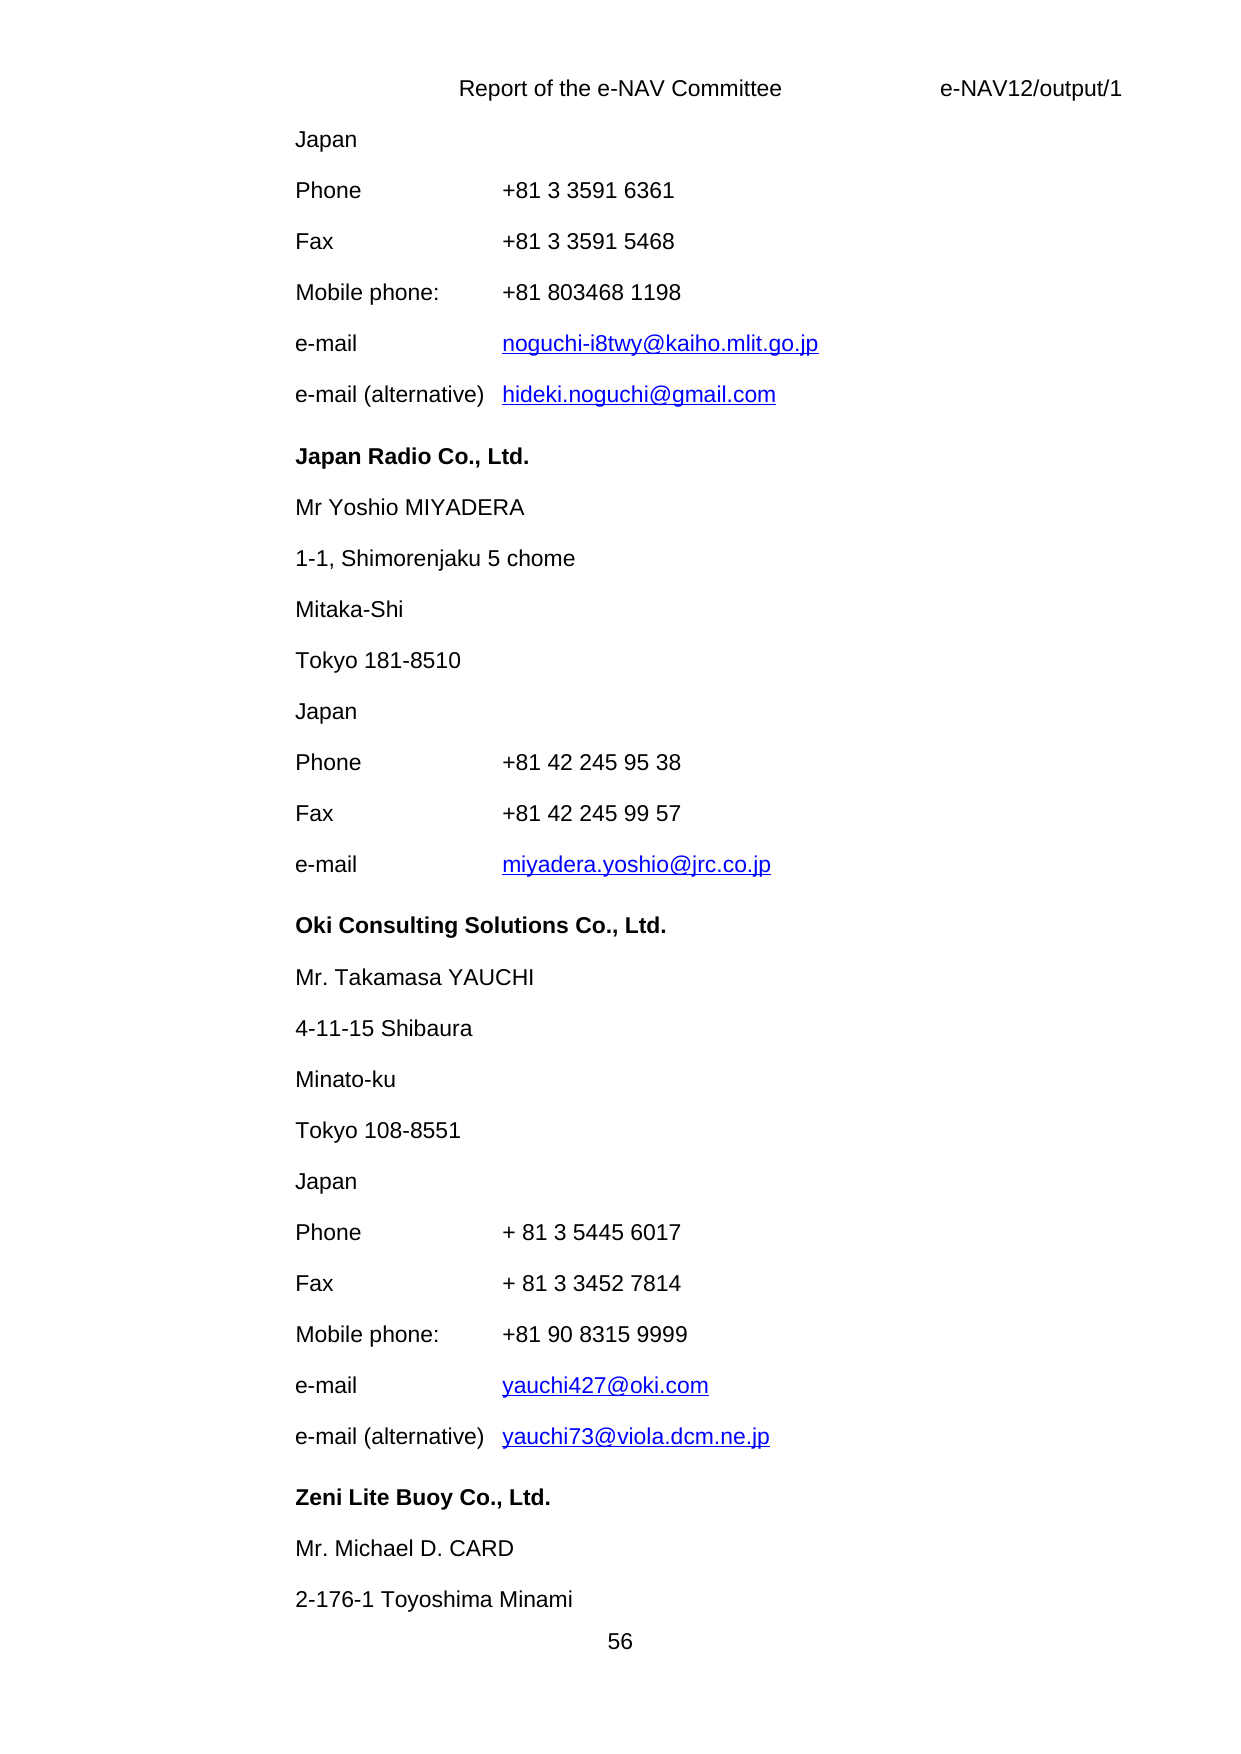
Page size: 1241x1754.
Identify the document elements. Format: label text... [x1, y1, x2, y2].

text Japan [118, 126, 1122, 152]
text Tokyo 181-8510 [118, 647, 1122, 673]
text Japan [118, 1168, 1122, 1194]
text Phone +81 3 3591 6361 [118, 177, 1122, 203]
text Mobile phone: +81 803468 1198 [118, 279, 1122, 306]
text Mr. Michael D. CARD [118, 1535, 1122, 1562]
text Mobile phone: +81 90 8315 9999 [118, 1321, 1122, 1347]
text 1-1, Shimorenjaku 5 chome [118, 545, 1122, 571]
text e-mail (alternative) yauchi73@viola.dcm.ne.jp [118, 1423, 1122, 1449]
text Fax +81 3 3591 5468 [118, 228, 1122, 254]
text e-mail (alternative) hideki.noguchi@gmail.com [118, 381, 1122, 408]
text e-mail miyadera.yoshio@jrc.co.jp [118, 851, 1122, 877]
text Fax +81 42 245 99 57 [118, 800, 1122, 826]
text e-mail noguchi-i8twy@kaiho.mlit.go.jp [118, 330, 1122, 357]
text Mr. Takamasa YAUCHI [118, 963, 1122, 990]
text Mr Yoshio MIYADERA [118, 494, 1122, 520]
text Japan Radio Co., Ltd. [118, 443, 1122, 469]
text Phone + 81 3 5445 6017 [118, 1219, 1122, 1245]
text e-mail yauchi427@oki.com [118, 1372, 1122, 1398]
text Minato-ku [118, 1066, 1122, 1092]
text Fax + 81 3 3452 7814 [118, 1270, 1122, 1296]
text Japan [118, 698, 1122, 724]
text 4-11-15 Shibaura [118, 1014, 1122, 1041]
text Oki Consulting Solutions Co., Ltd. [118, 912, 1122, 939]
text Mitaka-Shi [118, 596, 1122, 622]
text Phone +81 42 245 95 38 [118, 749, 1122, 775]
text Zeni Lite Buoy Co., Ltd. [118, 1484, 1122, 1511]
text 2-176-1 Toyoshima Minami [118, 1586, 1122, 1613]
text Tokyo 108-8551 [118, 1117, 1122, 1143]
